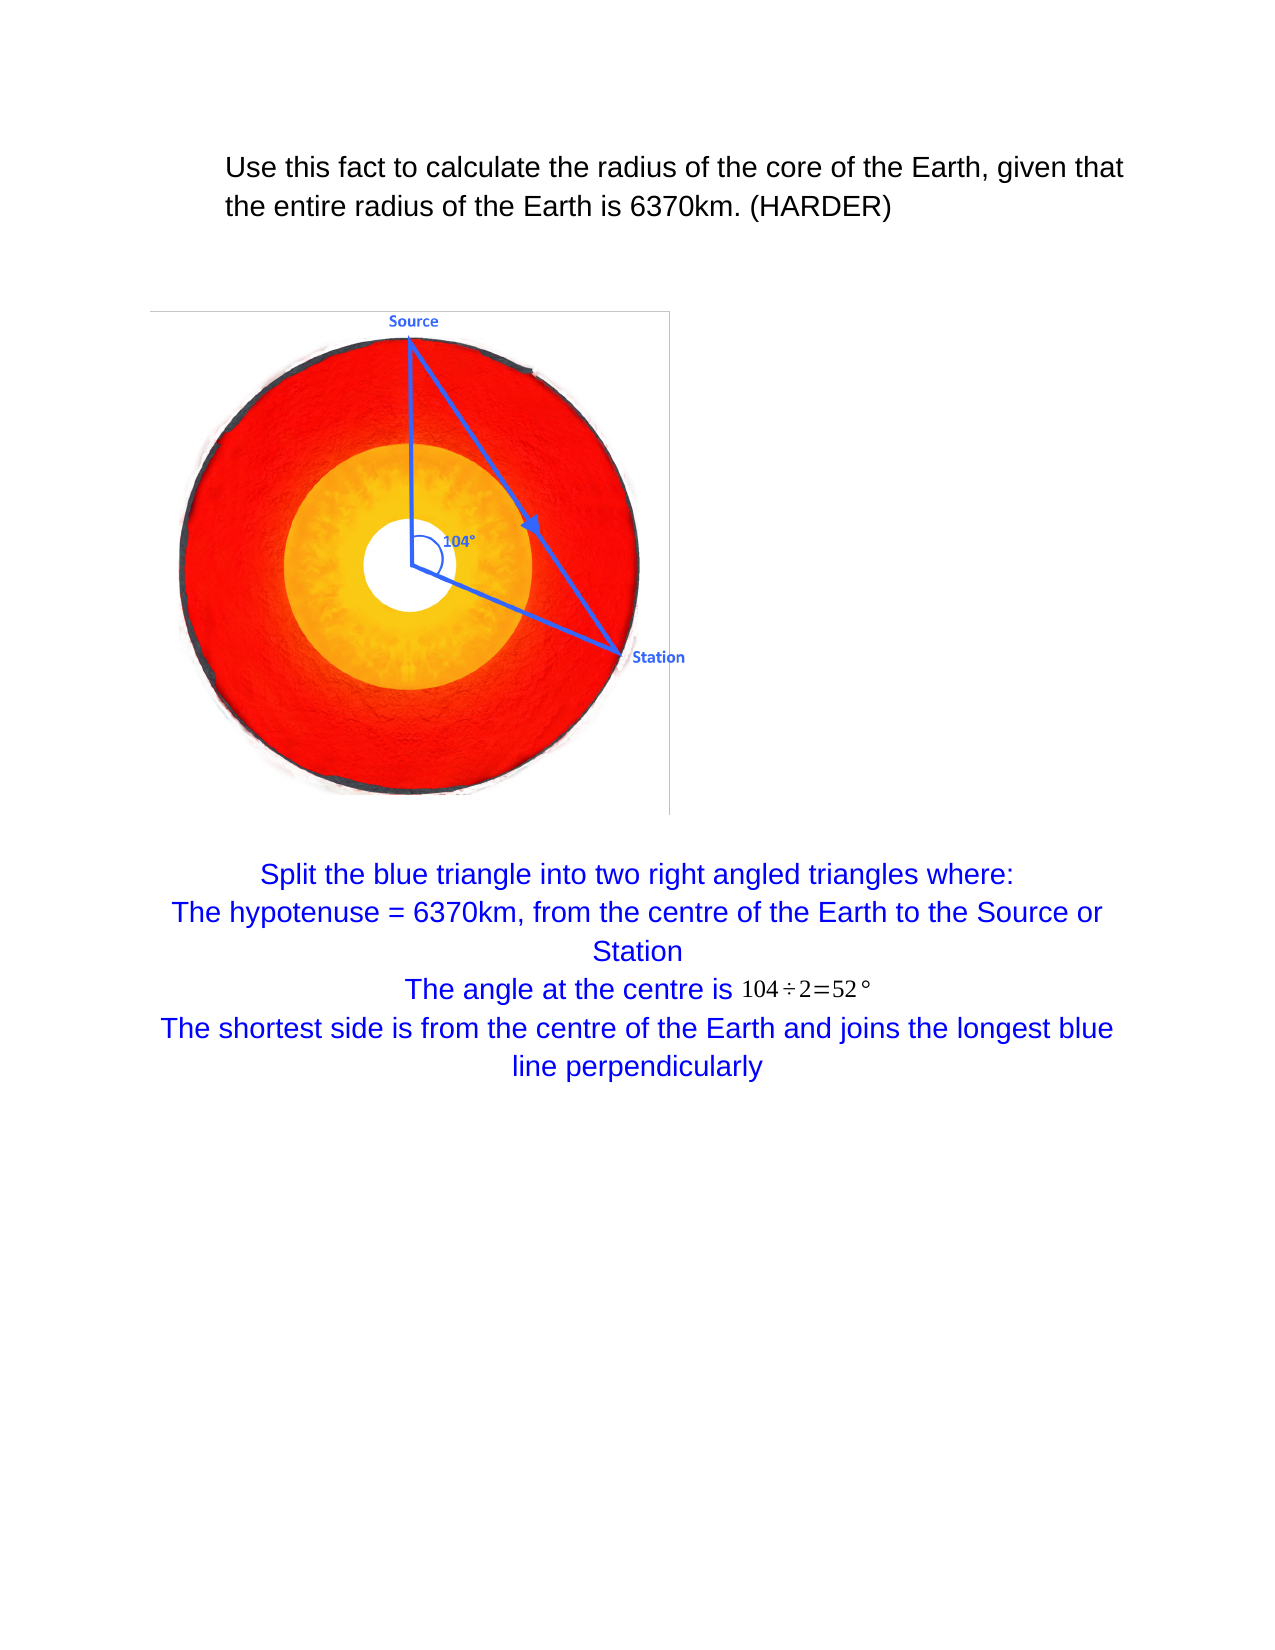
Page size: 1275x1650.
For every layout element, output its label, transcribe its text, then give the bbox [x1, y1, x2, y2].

text The angle at the centre is [150, 972, 1125, 1006]
text The hypotenuse = 6370km, from the centre of the Earth to the Source or Station [150, 895, 1125, 967]
text Use this fact to calculate the radius of the core of the Earth, given that the entire radius of the Earth is 6370km. (HARDER) [225, 150, 1125, 222]
text The shortest side is from the centre of the Earth and joins the longest blue line perpendicularly [150, 1011, 1125, 1083]
picture [150, 304, 700, 815]
text Split the blue triangle into two right angled triangles where: [150, 857, 1125, 890]
